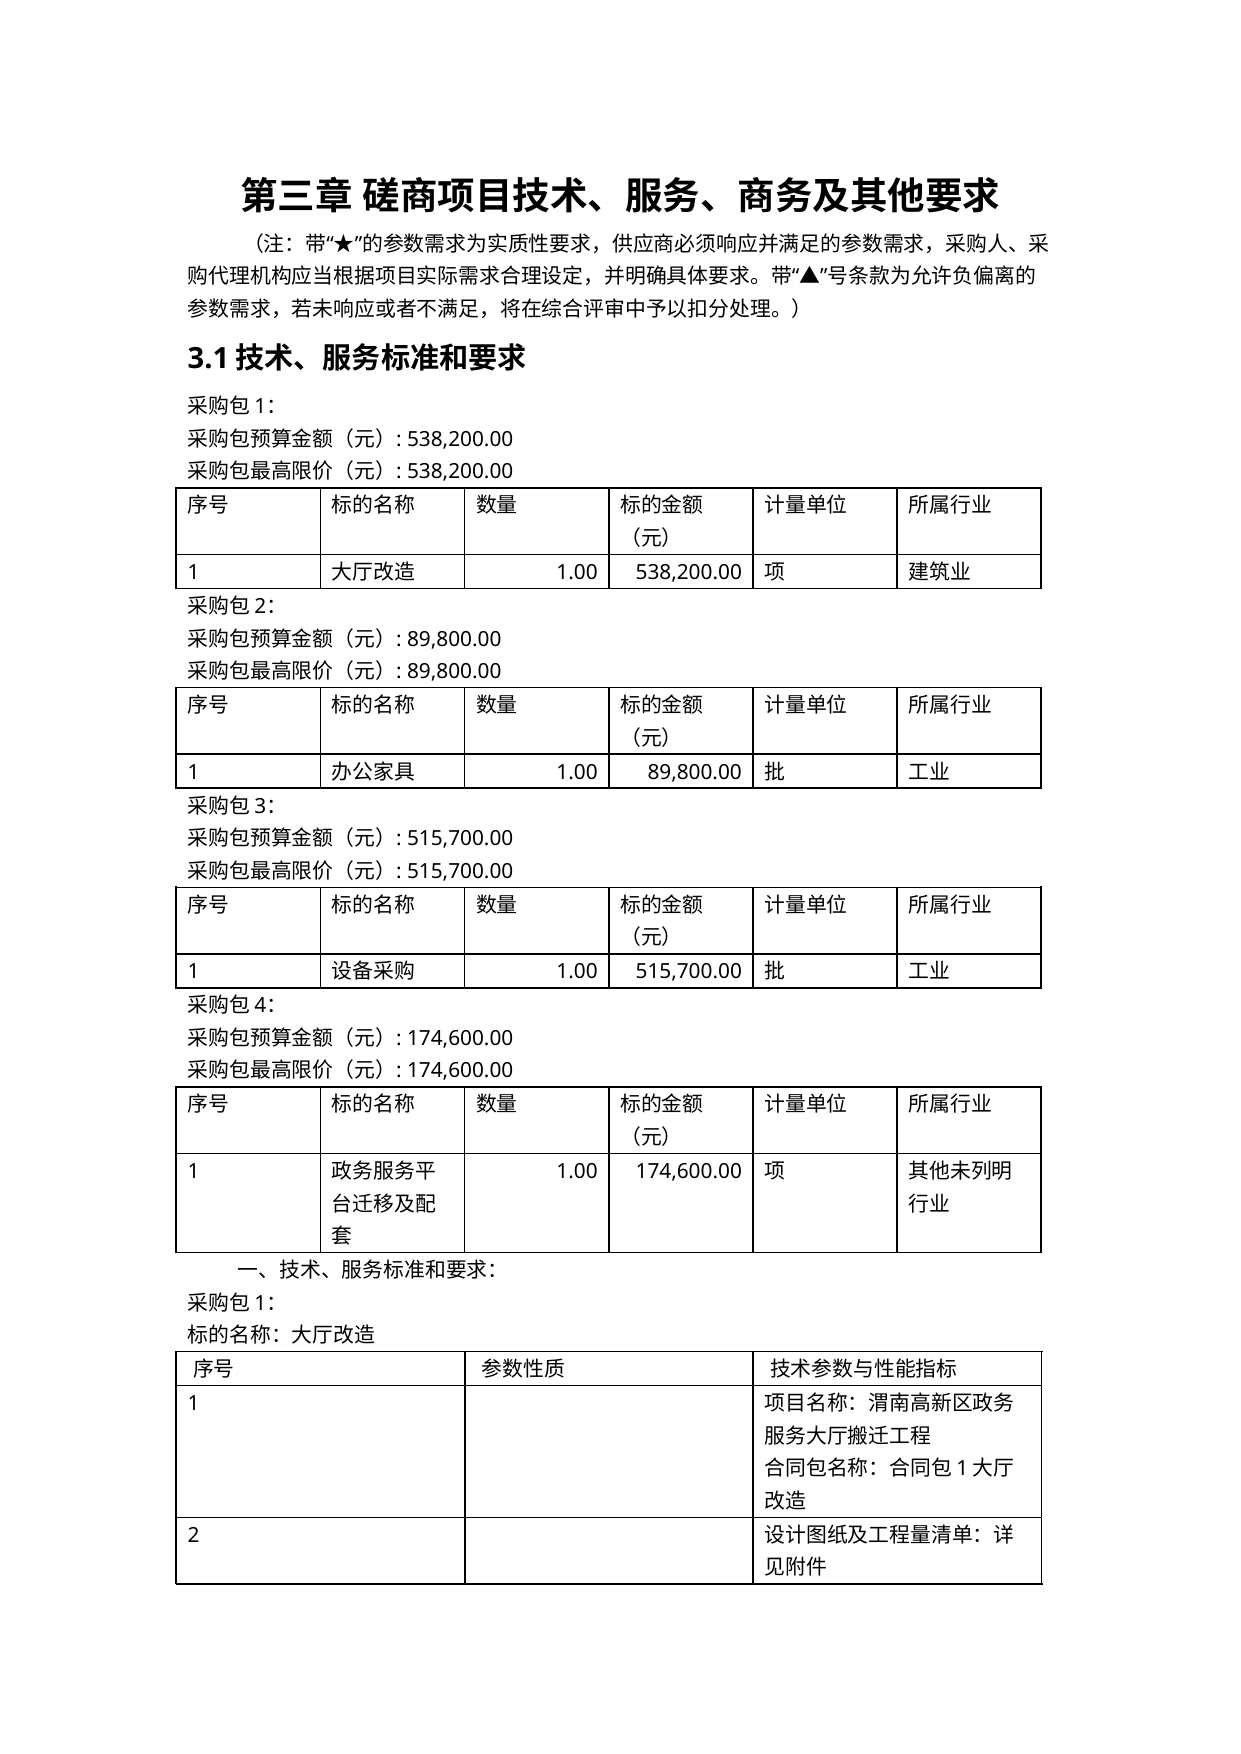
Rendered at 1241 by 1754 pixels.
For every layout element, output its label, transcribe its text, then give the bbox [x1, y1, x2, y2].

table_cell 批 [754, 955, 896, 987]
table_cell 89,800.00 [610, 755, 752, 787]
table_cell 项 [754, 1154, 896, 1252]
table_cell 1 [177, 1154, 320, 1252]
table_header 序号 [177, 489, 320, 553]
text 3.1技术、服务标准和要求 [187, 324, 1053, 389]
text 采购包预算金额（元）: 538,200.00 [187, 422, 1053, 454]
table_cell 515,700.00 [610, 955, 752, 987]
table_header 计量单位 [754, 489, 896, 553]
table_cell 办公家具 [321, 755, 464, 787]
table_header 计量单位 [754, 888, 896, 953]
text 采购包1： [187, 389, 1053, 422]
table_header 计量单位 [754, 688, 896, 753]
table_cell 1.00 [465, 555, 608, 588]
table_cell 1.00 [465, 955, 608, 987]
table_cell 174,600.00 [610, 1154, 752, 1252]
table_header 标的名称 [321, 688, 464, 753]
table_cell 1 [177, 955, 320, 987]
table_cell [466, 1386, 752, 1516]
text 采购包最高限价（元）: 89,800.00 [187, 654, 1053, 687]
table_header 所属行业 [898, 489, 1040, 553]
table_cell 建筑业 [898, 555, 1040, 588]
table_header 数量 [465, 688, 608, 753]
table_cell 1 [177, 555, 320, 588]
table_cell 538,200.00 [610, 555, 752, 588]
table_header 标的名称 [321, 1088, 464, 1153]
table_cell 1.00 [465, 755, 608, 787]
table_header 序号 [177, 1088, 320, 1153]
table_header 参数性质 [466, 1352, 752, 1385]
table_cell 项目名称：渭南高新区政务服务大厅搬迁工程 合同包名称：合同包1大厅改造 [754, 1386, 1041, 1516]
table_header 序号 [177, 888, 320, 953]
text 采购包预算金额（元）: 174,600.00 [187, 1021, 1053, 1053]
table_header 技术参数与性能指标 [754, 1352, 1041, 1385]
text 采购包预算金额（元）: 515,700.00 [187, 821, 1053, 854]
table_header 标的金额 （元） [610, 1088, 752, 1153]
table_cell 设备采购 [321, 955, 464, 987]
table_cell 1 [177, 755, 320, 787]
text 采购包3： [187, 789, 1053, 821]
table_cell 其他未列明行业 [898, 1154, 1040, 1252]
text （注：带“★”的参数需求为实质性要求，供应商必须响应并满足的参数需求，采购人、采购代理机构应当根据项目实际需求合理设定，并明确具体要求。带“▲”号条款为允许负偏离的参数需求，若未响应或者不满足，将在综合评审中予以扣分处理。） [187, 227, 1053, 324]
table_cell 大厅改造 [321, 555, 464, 588]
table_header 标的金额 （元） [610, 489, 752, 553]
table_cell 工业 [898, 755, 1040, 787]
table_cell 批 [754, 755, 896, 787]
table_header 数量 [465, 1088, 608, 1153]
table_cell 1.00 [465, 1154, 608, 1252]
table_cell [466, 1518, 752, 1583]
table_cell 1 [177, 1386, 464, 1516]
table_header 数量 [465, 489, 608, 553]
text 采购包2： [187, 589, 1053, 622]
table_cell 设计图纸及工程量清单：详见附件 [754, 1518, 1041, 1583]
table_header 标的名称 [321, 888, 464, 953]
text 采购包预算金额（元）: 89,800.00 [187, 622, 1053, 654]
table_cell 政务服务平台迁移及配套 [321, 1154, 464, 1252]
table_header 标的金额 （元） [610, 688, 752, 753]
table_header 标的金额 （元） [610, 888, 752, 953]
table_cell 2 [177, 1518, 464, 1583]
table_header 序号 [177, 688, 320, 753]
text 标的名称：大厅改造 [187, 1318, 1053, 1351]
table_header 计量单位 [754, 1088, 896, 1153]
text 采购包1： [187, 1286, 1053, 1318]
text 采购包最高限价（元）: 538,200.00 [187, 454, 1053, 487]
text 采购包最高限价（元）: 515,700.00 [187, 854, 1053, 886]
text 第三章 磋商项目技术、服务、商务及其他要求 [187, 162, 1053, 227]
table_header 数量 [465, 888, 608, 953]
text 采购包4： [187, 988, 1053, 1021]
table_header 所属行业 [898, 688, 1040, 753]
table_cell 工业 [898, 955, 1040, 987]
text 采购包最高限价（元）: 174,600.00 [187, 1053, 1053, 1086]
table_header 所属行业 [898, 888, 1040, 953]
table_header 序号 [177, 1352, 464, 1385]
table_header 标的名称 [321, 489, 464, 553]
text 一、技术、服务标准和要求： [187, 1253, 1053, 1286]
table_cell 项 [754, 555, 896, 588]
table_header 所属行业 [898, 1088, 1040, 1153]
